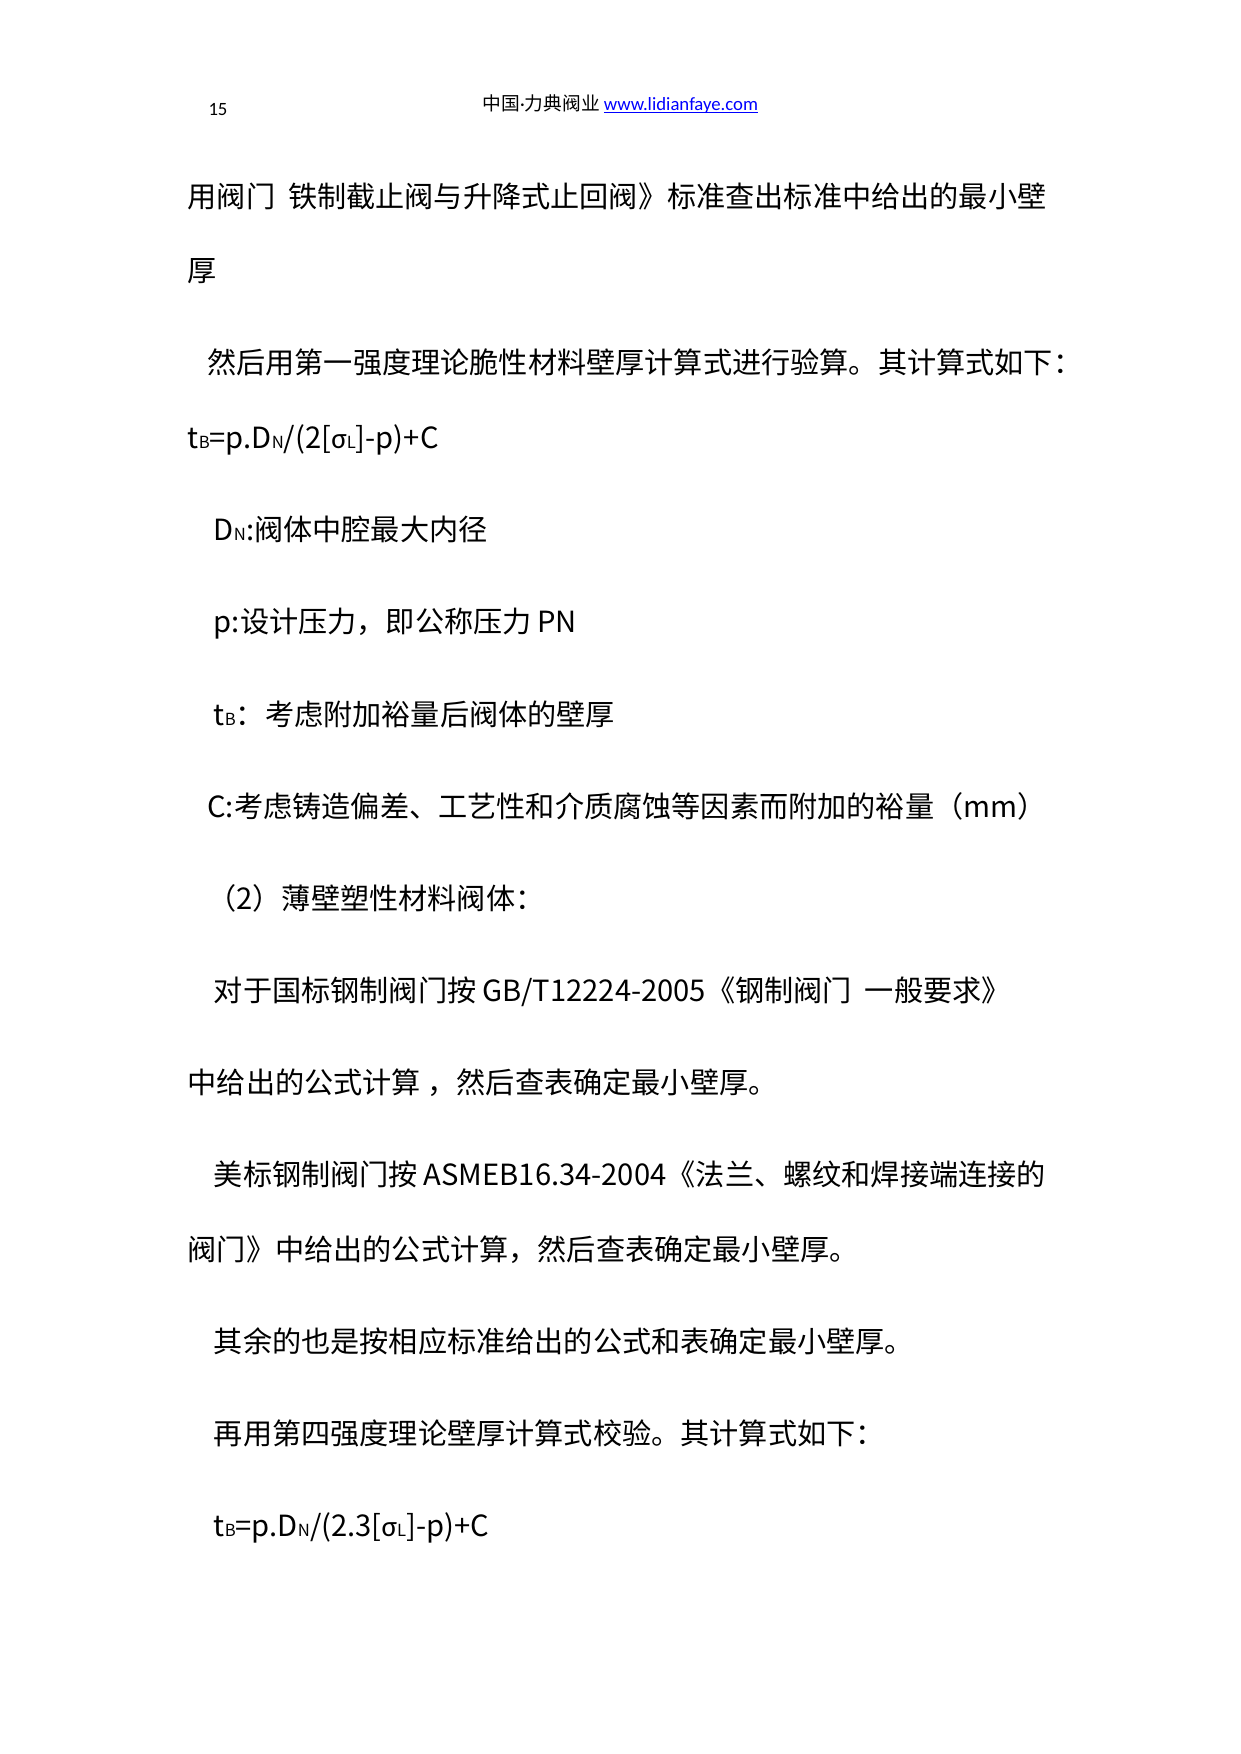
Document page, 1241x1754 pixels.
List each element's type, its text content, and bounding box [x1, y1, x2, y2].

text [187, 162, 1060, 302]
text 其余的也是按相应标准给出的公式和表确定最小壁厚。 [187, 1307, 1060, 1372]
text p:设计压力，即公称压力PN [187, 588, 1060, 653]
text （2）薄壁塑性材料阀体： [187, 864, 1060, 929]
text DN:阀体中腔最大内径 [187, 496, 1060, 561]
text 然后用第一强度理论脆性材料壁厚计算式进行验算。其计算式如下：tB=p.DN/(2[σL]-p)+C [187, 329, 1060, 468]
text C:考虑铸造偏差、工艺性和介质腐蚀等因素而附加的裕量（mm） [187, 772, 1060, 837]
text tB=p.DN/(2.3[σL]-p)+C [187, 1491, 1060, 1556]
text 中给出的公式计算 ，然后查表确定最小壁厚。 [187, 1048, 1060, 1113]
text tB：考虑附加裕量后阀体的壁厚 [187, 680, 1060, 745]
text 再用第四强度理论壁厚计算式校验。其计算式如下： [187, 1399, 1060, 1464]
text 美标钢制阀门按ASMEB16.34-2004《法兰、螺纹和焊接端连接的阀门》中给出的公式计算，然后查表确定最小壁厚。 [187, 1140, 1060, 1280]
text 对于国标钢制阀门按GB/T12224-2005《钢制阀门 一般要求》 [187, 956, 1060, 1021]
